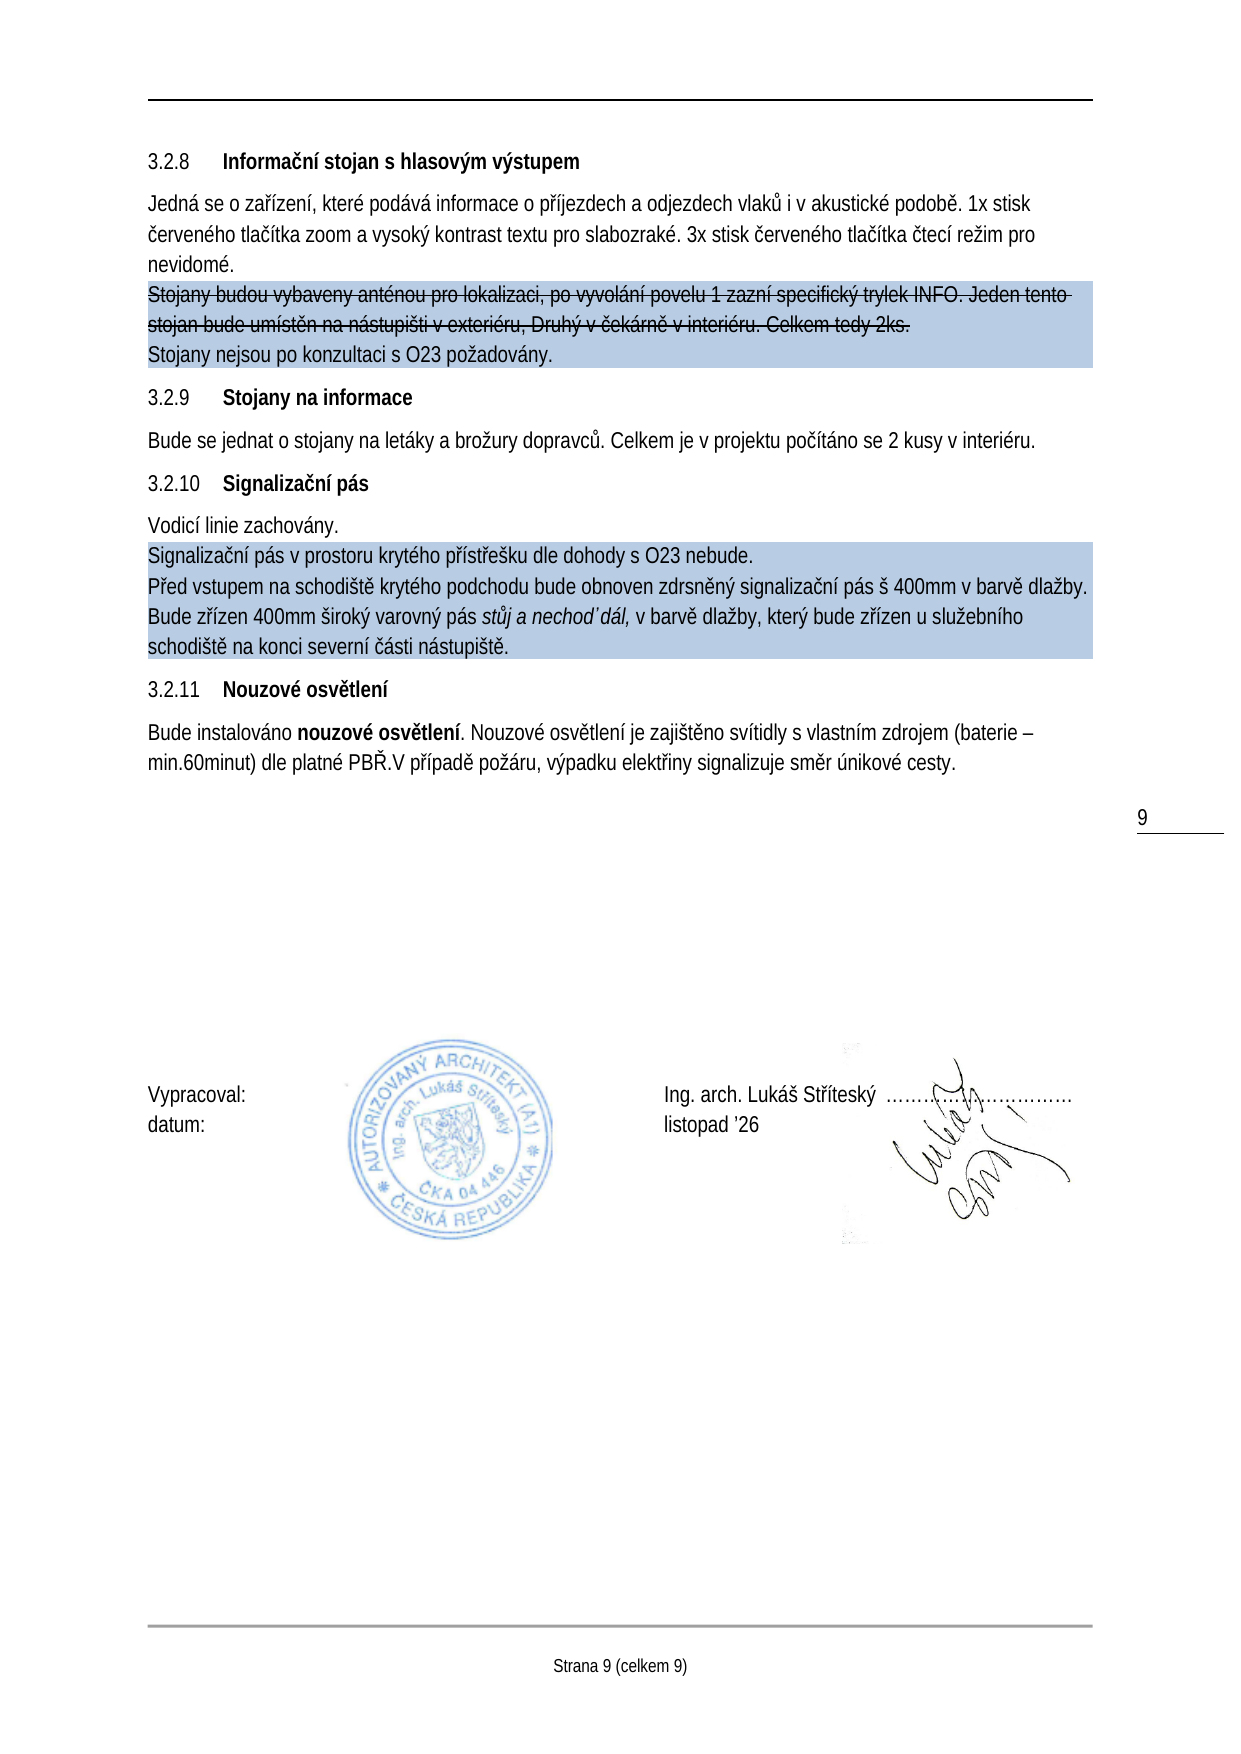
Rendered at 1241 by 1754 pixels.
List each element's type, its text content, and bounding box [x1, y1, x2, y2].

subtitle Nouzové osvětlení [148, 676, 1093, 702]
text Bude se jednat o stojany na letáky a brožury dopravců. Celkem je v projektu počítáno se 2 kusy v interiéru. [148, 427, 1093, 453]
text Před vstupem na schodiště krytého podchodu bude obnoven zdrsněný signalizační pás š 400mm v barvě dlažby. [148, 573, 1093, 599]
subtitle Signalizační pás [148, 469, 1093, 496]
text Vodicí linie zachovány. [148, 512, 1093, 538]
text Stojany budou vybaveny anténou pro lokalizaci, po vyvolání povelu 1 zazní specifický trylek INFO. Jeden tento stojan bude umístěn na nástupišti v exteriéru, Druhý v čekárně v interiéru. Celkem tedy 2ks. [148, 281, 1093, 337]
text Signalizační pás v prostoru krytého přístřešku dle dohody s O23 nebude. [148, 542, 1093, 569]
text datum: červen ’20 [148, 1111, 1093, 1137]
text Bude instalováno nouzové osvětlení. Nouzové osvětlení je zajištěno svítidly s vlastním zdrojem (baterie – min.60minut) dle platné PBŘ.V případě požáru, výpadku elektřiny signalizuje směr únikové cesty. [148, 718, 1093, 775]
subtitle Stojany na informace [148, 384, 1093, 410]
text Stojany nejsou po konzultaci s O23 požadovány. [148, 341, 1093, 368]
picture [842, 1043, 1108, 1244]
text Jedná se o zařízení, které podává informace o příjezdech a odjezdech vlaků i v akustické podobě. 1x stisk červeného tlačítka zoom a vysoký kontrast textu pro slabozraké. 3x stisk červeného tlačítka čtecí režim pro nevidomé. [148, 190, 1093, 277]
text Vypracoval: Ing. arch. Lukáš Stříteský ………………………… [148, 1081, 1093, 1107]
subtitle Informační stojan s hlasovým výstupem [148, 148, 1093, 174]
text Bude zřízen 400mm široký varovný pás stůj a nechoď dál, v barvě dlažby, který bude zřízen u služebního schodiště na konci severní části nástupiště. [148, 603, 1093, 659]
